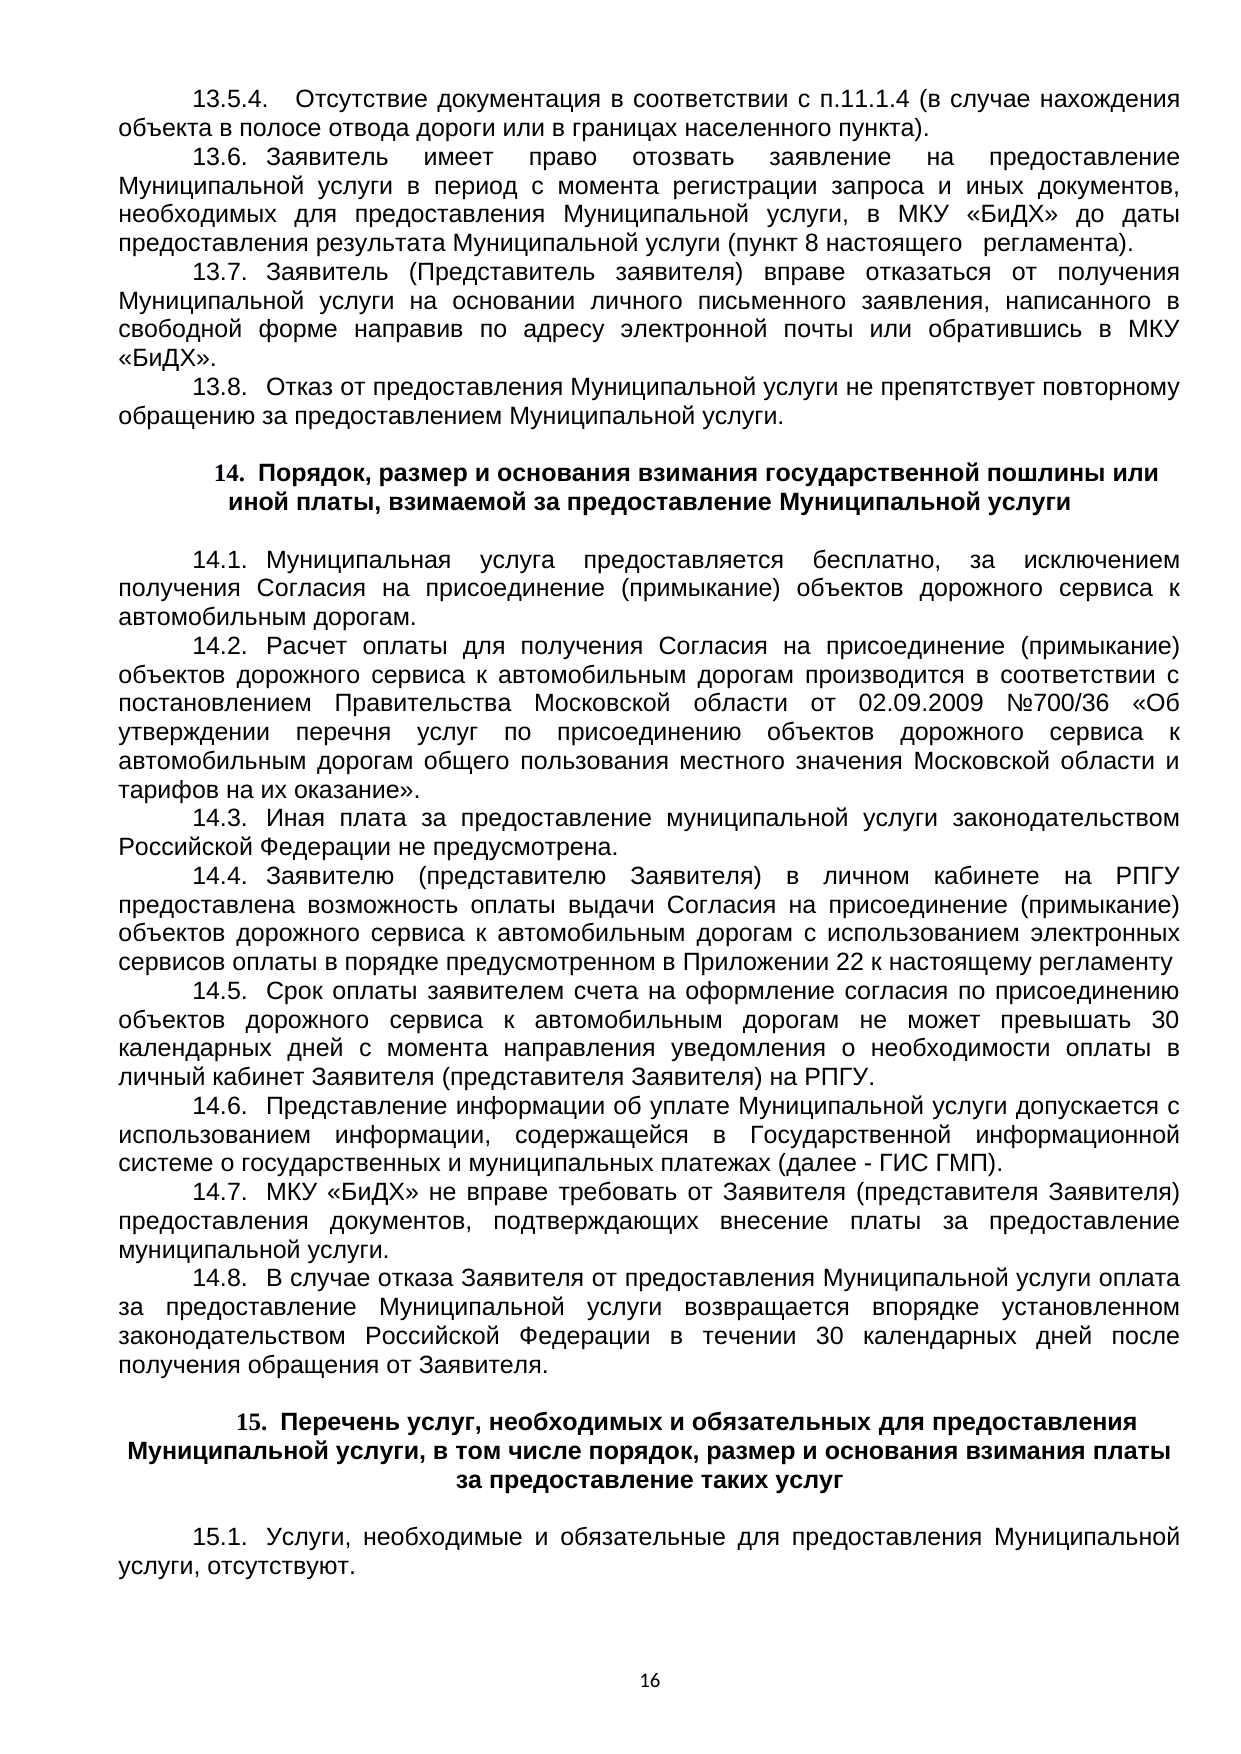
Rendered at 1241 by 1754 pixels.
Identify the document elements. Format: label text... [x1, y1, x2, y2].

list Заявитель имеет право отозвать заявление на предоставление Муниципальной услуги в период с момента регистрации запроса и иных документов, необходимых для предоставления Муниципальной услуги, в МКУ «БиДХ» до даты предоставления результата Муниципальной услуги (пункт 8 настоящего регламента). [118, 142, 1181, 257]
list Отсутствие документация в соответствии с п.11.1.4 (в случае нахождения объекта в полосе отвода дороги или в границах населенного пункта). [118, 84, 1181, 142]
list Представление информации об уплате Муниципальной услуги допускается с использованием информации, содержащейся в Государственной информационной системе о государственных и муниципальных платежах (далее - ГИС ГМП). [118, 1091, 1181, 1177]
list Расчет оплаты для получения Согласия на присоединение (примыкание) объектов дорожного сервиса к автомобильным дорогам производится в соответствии с постановлением Правительства Московской области от 02.09.2009 №700/36 «Об утверждении перечня услуг по присоединению объектов дорожного сервиса к автомобильным дорогам общего пользования местного значения Московской области и тарифов на их оказание». [118, 631, 1181, 803]
list Муниципальная услуга предоставляется бесплатно, за исключением получения Согласия на присоединение (примыкание) объектов дорожного сервиса к автомобильным дорогам. [118, 544, 1181, 631]
list МКУ «БиДХ» не вправе требовать от Заявителя (представителя Заявителя) предоставления документов, подтверждающих внесение платы за предоставление муниципальной услуги. [118, 1177, 1181, 1263]
list В случае отказа Заявителя от предоставления Муниципальной услуги оплата за предоставление Муниципальной услуги возвращается впорядке установленном законодательством Российской Федерации в течении 30 календарных дней после получения обращения от Заявителя. [118, 1263, 1181, 1378]
list Заявителю (представителю Заявителя) в личном кабинете на РПГУ предоставлена возможность оплаты выдачи Согласия на присоединение (примыкание) объектов дорожного сервиса к автомобильным дорогам с использованием электронных сервисов оплаты в порядке предусмотренном в Приложении 22 к настоящему регламенту [118, 861, 1181, 976]
list Услуги, необходимые и обязательные для предоставления Муниципальной услуги, отсутствуют. [118, 1522, 1181, 1580]
list Отказ от предоставления Муниципальной услуги не препятствует повторному обращению за предоставлением Муниципальной услуги. [118, 372, 1181, 429]
list Срок оплаты заявителем счета на оформление согласия по присоединению объектов дорожного сервиса к автомобильным дорогам не может превышать 30 календарных дней с момента направления уведомления о необходимости оплаты в личный кабинет Заявителя (представителя Заявителя) на РПГУ. [118, 976, 1181, 1091]
list Заявитель (Представитель заявителя) вправе отказаться от получения Муниципальной услуги на основании личного письменного заявления, написанного в свободной форме направив по адресу электронной почты или обратившись в МКУ «БиДХ». [118, 257, 1181, 372]
list Иная плата за предоставление муниципальной услуги законодательством Российской Федерации не предусмотрена. [118, 803, 1181, 861]
subtitle Перечень услуг, необходимых и обязательных для предоставления Муниципальной услуги, в том числе порядок, размер и основания взимания платы за предоставление таких услуг [118, 1407, 1181, 1493]
subtitle Порядок, размер и основания взимания государственной пошлины или иной платы, взимаемой за предоставление Муниципальной услуги [118, 458, 1181, 516]
